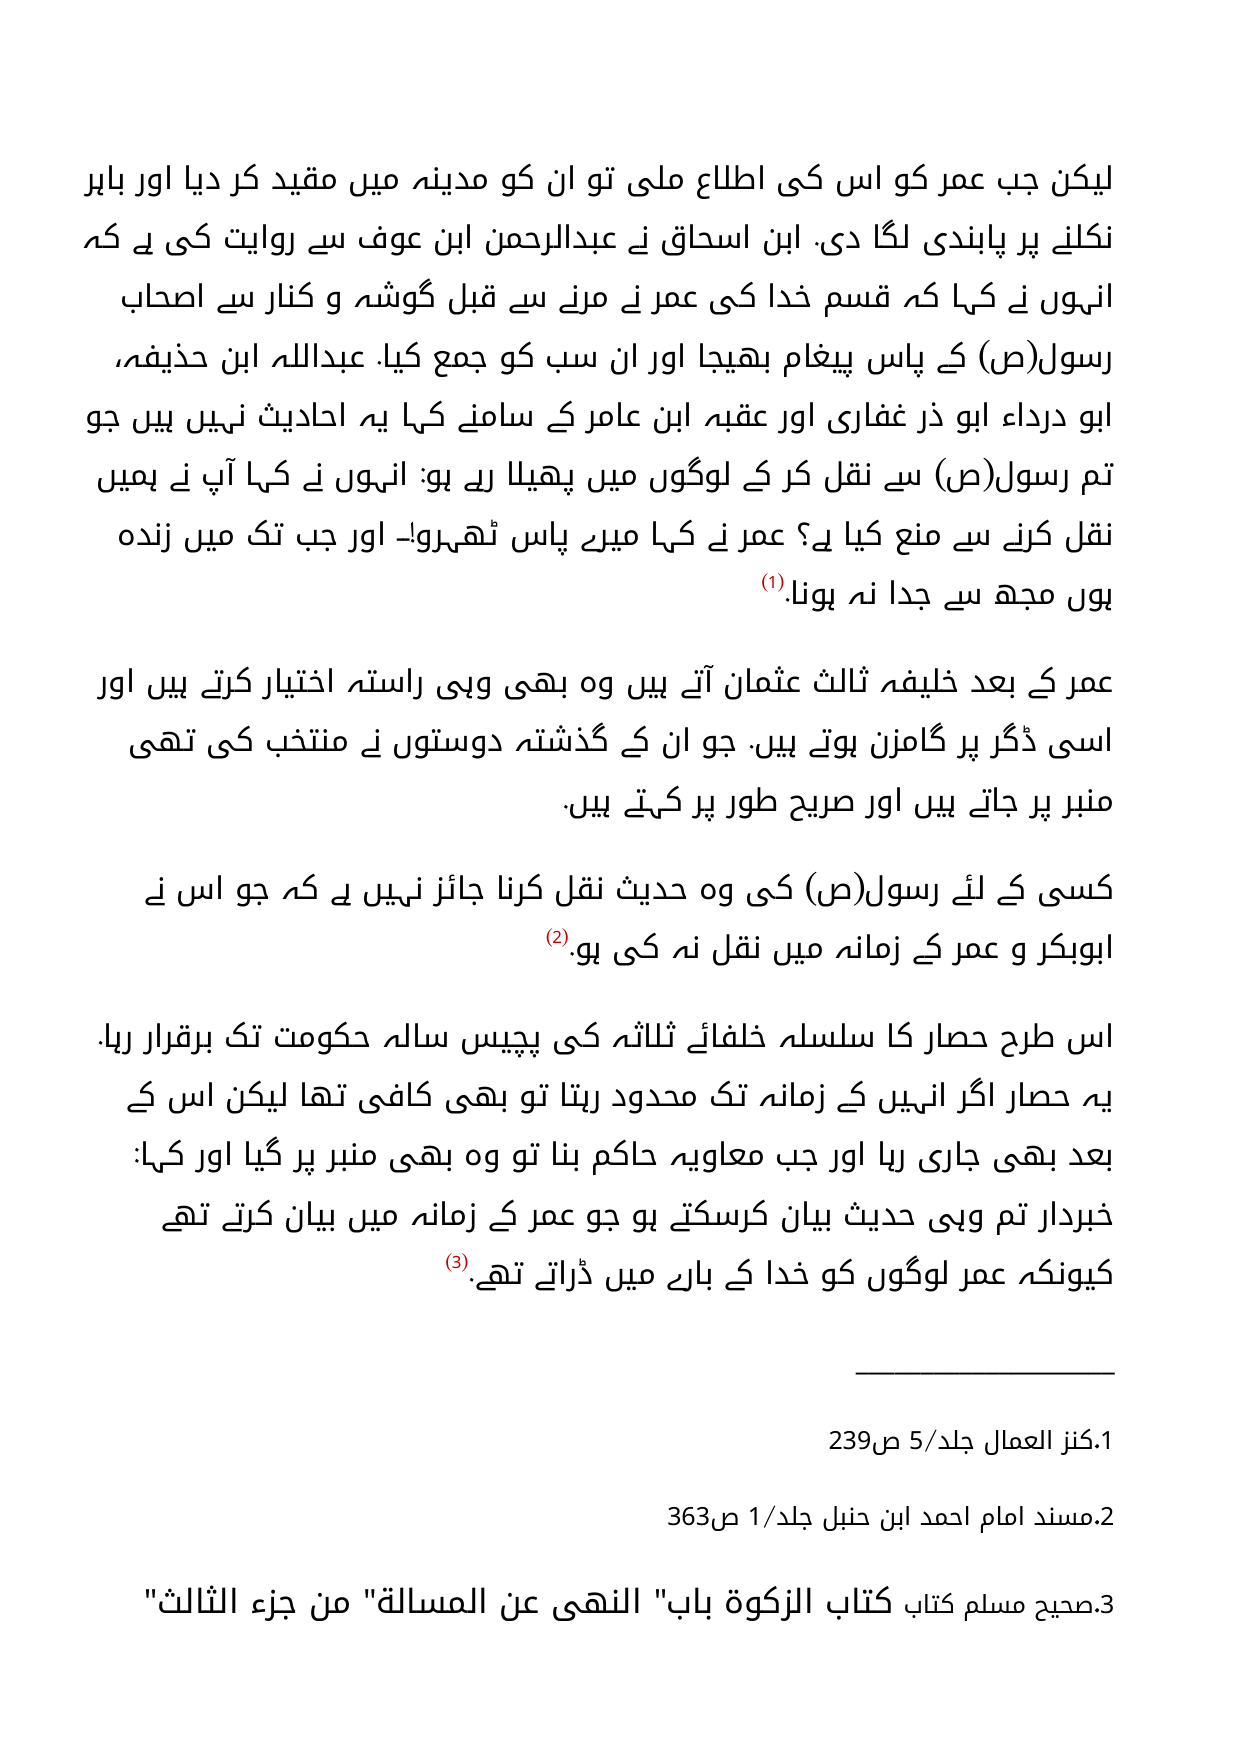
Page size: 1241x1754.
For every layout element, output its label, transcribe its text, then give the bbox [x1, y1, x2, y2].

text عمر کے بعد خلیفہ ثالث عثمان آتے ہیں وہ بھی وہی راستہ اختیار کرتے ہیں اور اسی ڈگر پر گامزن ہوتے ہیں. جو ان کے گذشتہ دوستوں نے منتخب کی تھی منبر پر جاتے ہیں اور صریح طور پر کہتے ہیں. [72, 652, 1114, 830]
text 3.صحیح مسلم کتاب کتاب الزکوة باب" النهی عن المسالة" من جزء الثالث" [72, 1570, 1114, 1633]
text لیکن جب عمر کو اس کی اطلاع ملی تو ان کو مدینہ میں مقید کر دیا اور باہر نکلنے پر پابندی لگا دی. ابن اسحاق نے عبدالرحمن ابن عوف سے روایت کی ہے کہ انہوں نے کہا کہ قسم خدا کی عمر نے مرنے سے قبل گوشہ و کنار سے اصحاب رسول(ص) کے پاس پیغام بھیجا اور ان سب کو جمع کیا. عبداللہ ابن حذیفہ، ابو درداء ابو ذر غفاری اور عقبہ ابن عامر کے سامنے کہا یہ احادیث نہیں ہیں جو تم رسول(ص) سے نقل کر کے لوگوں میں پھیلا رہے ہو: انہوں نے کہا آپ نے ہمیں نقل کرنے سے منع کیا ہے؟ عمر نے کہا میرے پاس ٹھہرو! اور جب تک میں زندہ ہوں مجھ سے جدا نہ ہونا.(1) [72, 149, 1114, 623]
text اس طرح حصار کا سلسلہ خلفائے ثلاثہ کی پچیس سالہ حکومت تک برقرار رہا. یہ حصار اگر انہیں کے زمانہ تک محدود رہتا تو بھی کافی تھا لیکن اس کے بعد بھی جاری رہا اور جب معاویہ حاکم بنا تو وہ بھی منبر پر گیا اور کہا: خبردار تم وہی حدیث بیان کرسکتے ہو جو عمر کے زمانہ میں بیان کرتے تھے کیونکہ عمر لوگوں کو خدا کے بارے میں ڈراتے تھے.(3) [72, 1007, 1114, 1303]
text کسی کے لئے رسول(ص) کی وہ حدیث نقل کرنا جائز نہیں ہے کہ جو اس نے ابوبکر و عمر کے زمانہ میں نقل نہ کی ہو.(2) [72, 859, 1114, 978]
text 2.مسند امام احمد ابن حنبل جلد/1 ص363 [72, 1494, 1114, 1541]
text ____________________ [72, 1333, 1114, 1388]
text 1.کنز العمال جلد/5 ص239 [72, 1417, 1114, 1464]
